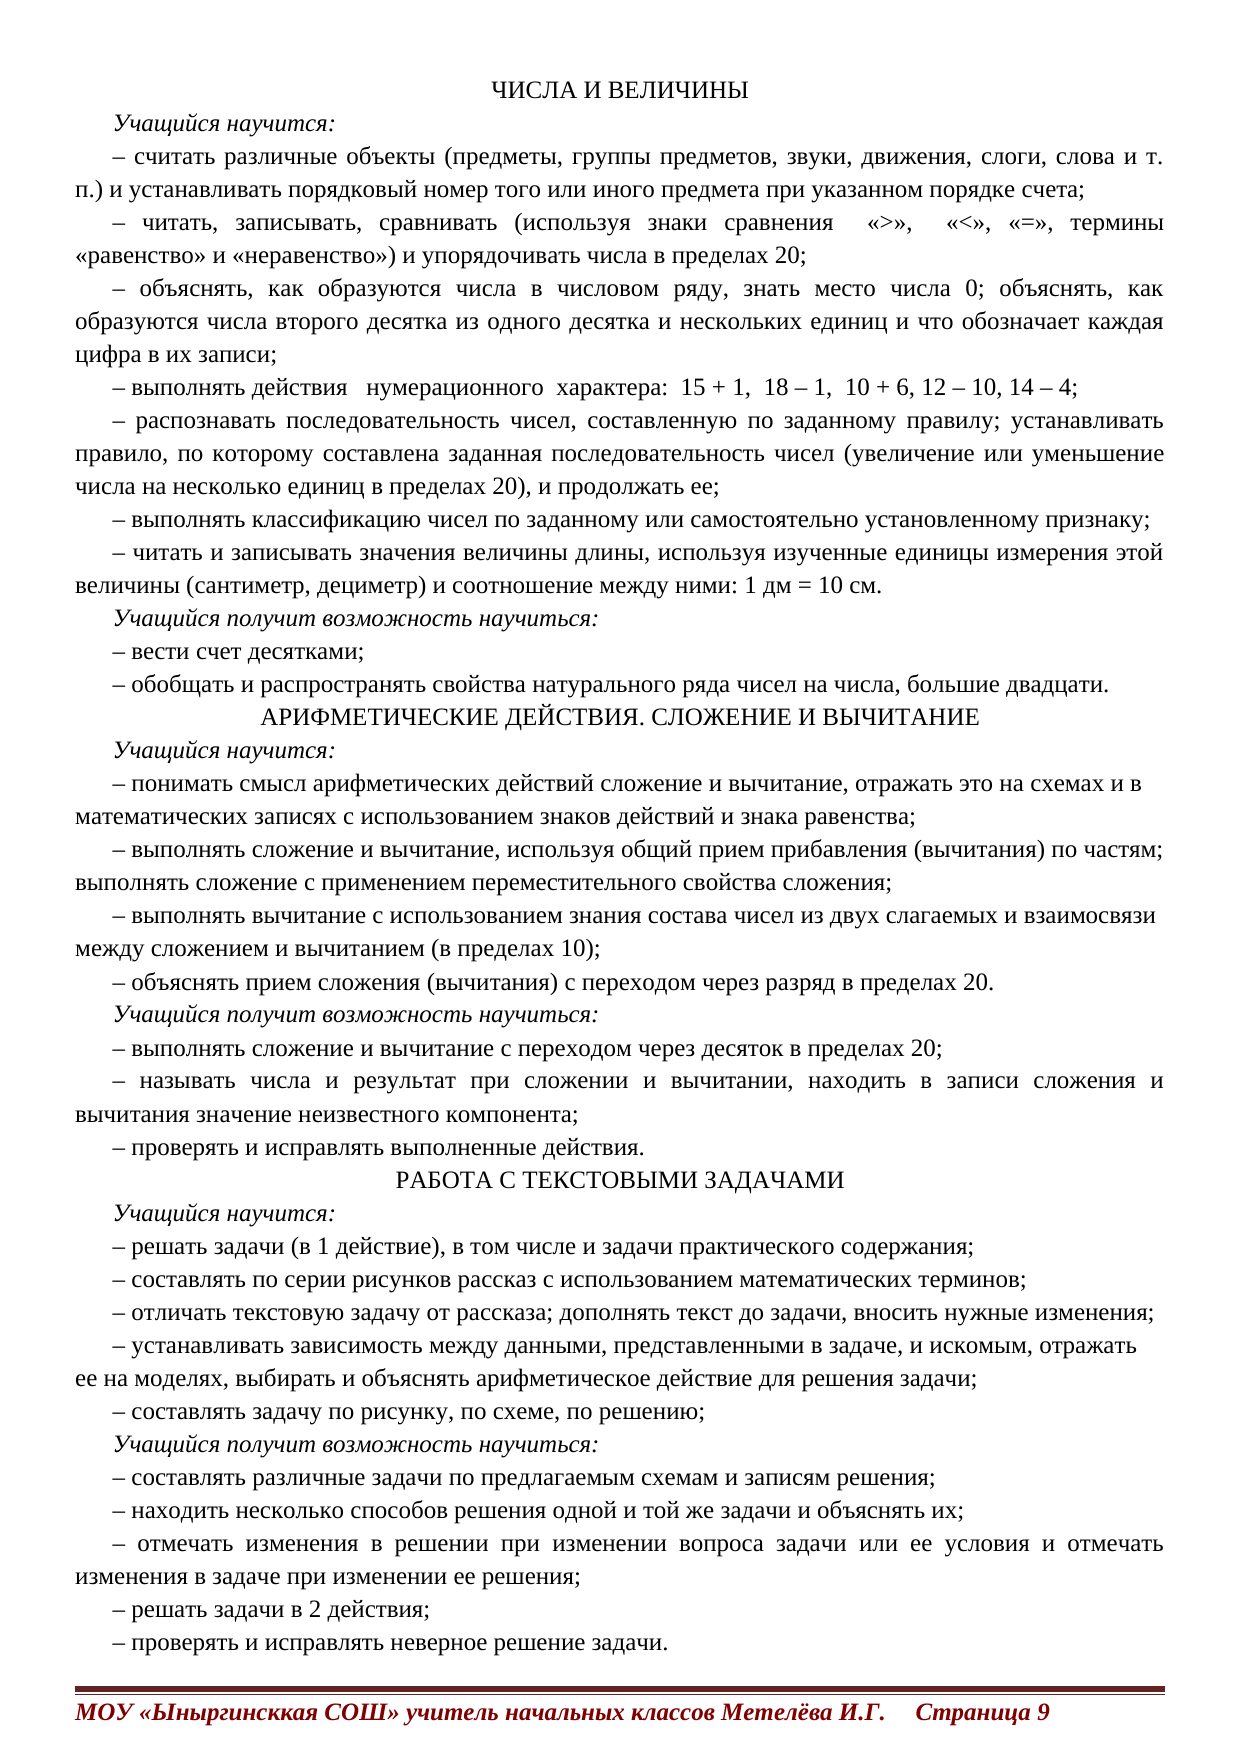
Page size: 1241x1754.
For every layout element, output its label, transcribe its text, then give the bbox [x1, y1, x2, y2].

text – решать задачи (в 1 действие), в том числе и задачи практического содержания; [75, 1231, 1165, 1259]
text – обобщать и распространять свойства натурального ряда чисел на числа, большие двадцати. [75, 669, 1165, 698]
text – составлять различные задачи по предлагаемым схемам и записям решения; [75, 1462, 1165, 1491]
text – вести счет десятками; [75, 636, 1165, 665]
text – составлять задачу по рисунку, по схеме, по решению; [75, 1396, 1165, 1424]
text – распознавать последовательность чисел, составленную по заданному правилу; устанавливать правило, по которому составлена заданная последовательность чисел (увеличение или уменьшение числа на несколько единиц в пределах 20), и продолжать ее; [75, 405, 1165, 500]
text Учащийся получит возможность научиться: [75, 603, 1165, 632]
text – читать, записывать, сравнивать (используя знаки сравнения «>», «<», «=», термины «равенство» и «неравенство») и упорядочивать числа в пределах 20; [75, 207, 1165, 269]
text Учащийся получит возможность научиться: [75, 999, 1165, 1028]
text – выполнять действия нумерационного характера: 15 + 1, 18 – 1, 10 + 6, 12 – 10, 14 – 4; [75, 372, 1165, 401]
text – находить несколько способов решения одной и той же задачи и объяснять их; [75, 1495, 1165, 1524]
text – называть числа и результат при сложении и вычитании, находить в записи сложения и вычитания значение неизвестного компонента; [75, 1066, 1165, 1127]
text РАБОТА С ТЕКСТОВЫМИ ЗАДАЧАМИ [75, 1165, 1165, 1193]
text ЧИСЛА И ВЕЛИЧИНЫ [75, 75, 1165, 104]
text – выполнять вычитание с использованием знания состава чисел из двух слагаемых и взаимосвязи между сложением и вычитанием (в пределах 10); [75, 901, 1165, 962]
text – выполнять сложение и вычитание с переходом через десяток в пределах 20; [75, 1033, 1165, 1061]
text – выполнять классификацию чисел по заданному или самостоятельно установленному признаку; [75, 504, 1165, 533]
text АРИФМЕТИЧЕСКИЕ ДЕЙСТВИЯ. СЛОЖЕНИЕ И ВЫЧИТАНИЕ [75, 702, 1165, 731]
text – читать и записывать значения величины длины, используя изученные единицы измерения этой величины (сантиметр, дециметр) и соотношение между ними: 1 дм = 10 см. [75, 537, 1165, 599]
text – отличать текстовую задачу от рассказа; дополнять текст до задачи, вносить нужные изменения; [75, 1297, 1165, 1326]
text – устанавливать зависимость между данными, представленными в задаче, и искомым, отражать ее на моделях, выбирать и объяснять арифметическое действие для решения задачи; [75, 1330, 1165, 1392]
text – проверять и исправлять выполненные действия. [75, 1132, 1165, 1160]
text Учащийся научится: [75, 108, 1165, 137]
text Учащийся получит возможность научиться: [75, 1429, 1165, 1458]
text Учащийся научится: [75, 735, 1165, 764]
text – объяснять прием сложения (вычитания) с переходом через разряд в пределах 20. [75, 967, 1165, 995]
text – составлять по серии рисунков рассказ с использованием математических терминов; [75, 1264, 1165, 1292]
text – отмечать изменения в решении при изменении вопроса задачи или ее условия и отмечать изменения в задаче при изменении ее решения; [75, 1528, 1165, 1590]
text – проверять и исправлять неверное решение задачи. [75, 1627, 1165, 1656]
text Учащийся научится: [75, 1198, 1165, 1226]
text – решать задачи в 2 действия; [75, 1594, 1165, 1623]
text – понимать смысл арифметических действий сложение и вычитание, отражать это на схемах и в математических записях с использованием знаков действий и знака равенства; [75, 768, 1165, 830]
text – считать различные объекты (предметы, группы предметов, звуки, движения, слоги, слова и т. п.) и устанавливать порядковый номер того или иного предмета при указанном порядке счета; [75, 141, 1165, 203]
text – выполнять сложение и вычитание, используя общий прием прибавления (вычитания) по частям; выполнять сложение с применением переместительного свойства сложения; [75, 834, 1165, 896]
text – объяснять, как образуются числа в числовом ряду, знать место числа 0; объяснять, как образуются числа второго десятка из одного десятка и нескольких единиц и что обозначает каждая цифра в их записи; [75, 273, 1165, 368]
